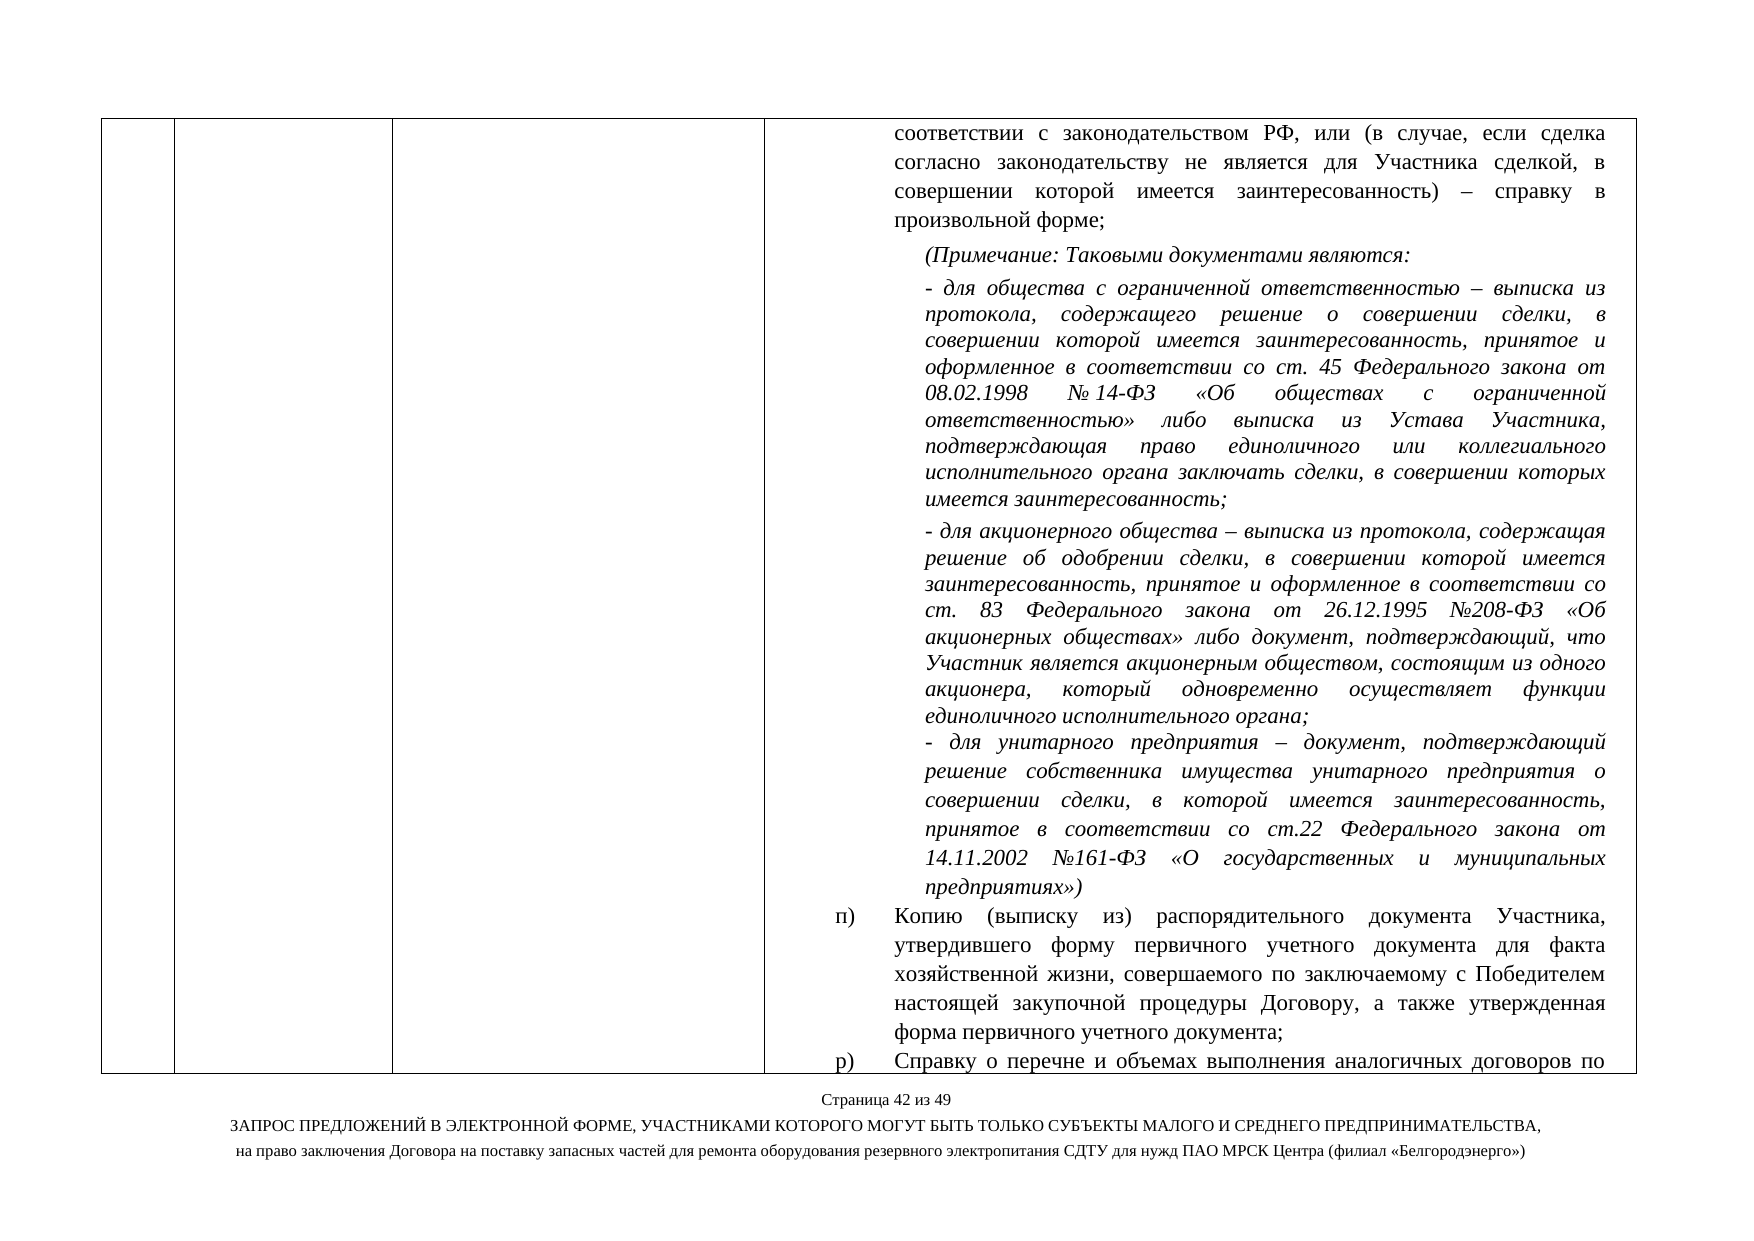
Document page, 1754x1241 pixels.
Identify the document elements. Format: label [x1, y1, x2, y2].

table_cell [393, 119, 764, 1073]
table_cell [765, 119, 1636, 1073]
table_cell [175, 119, 392, 1073]
table_cell [102, 119, 174, 1073]
